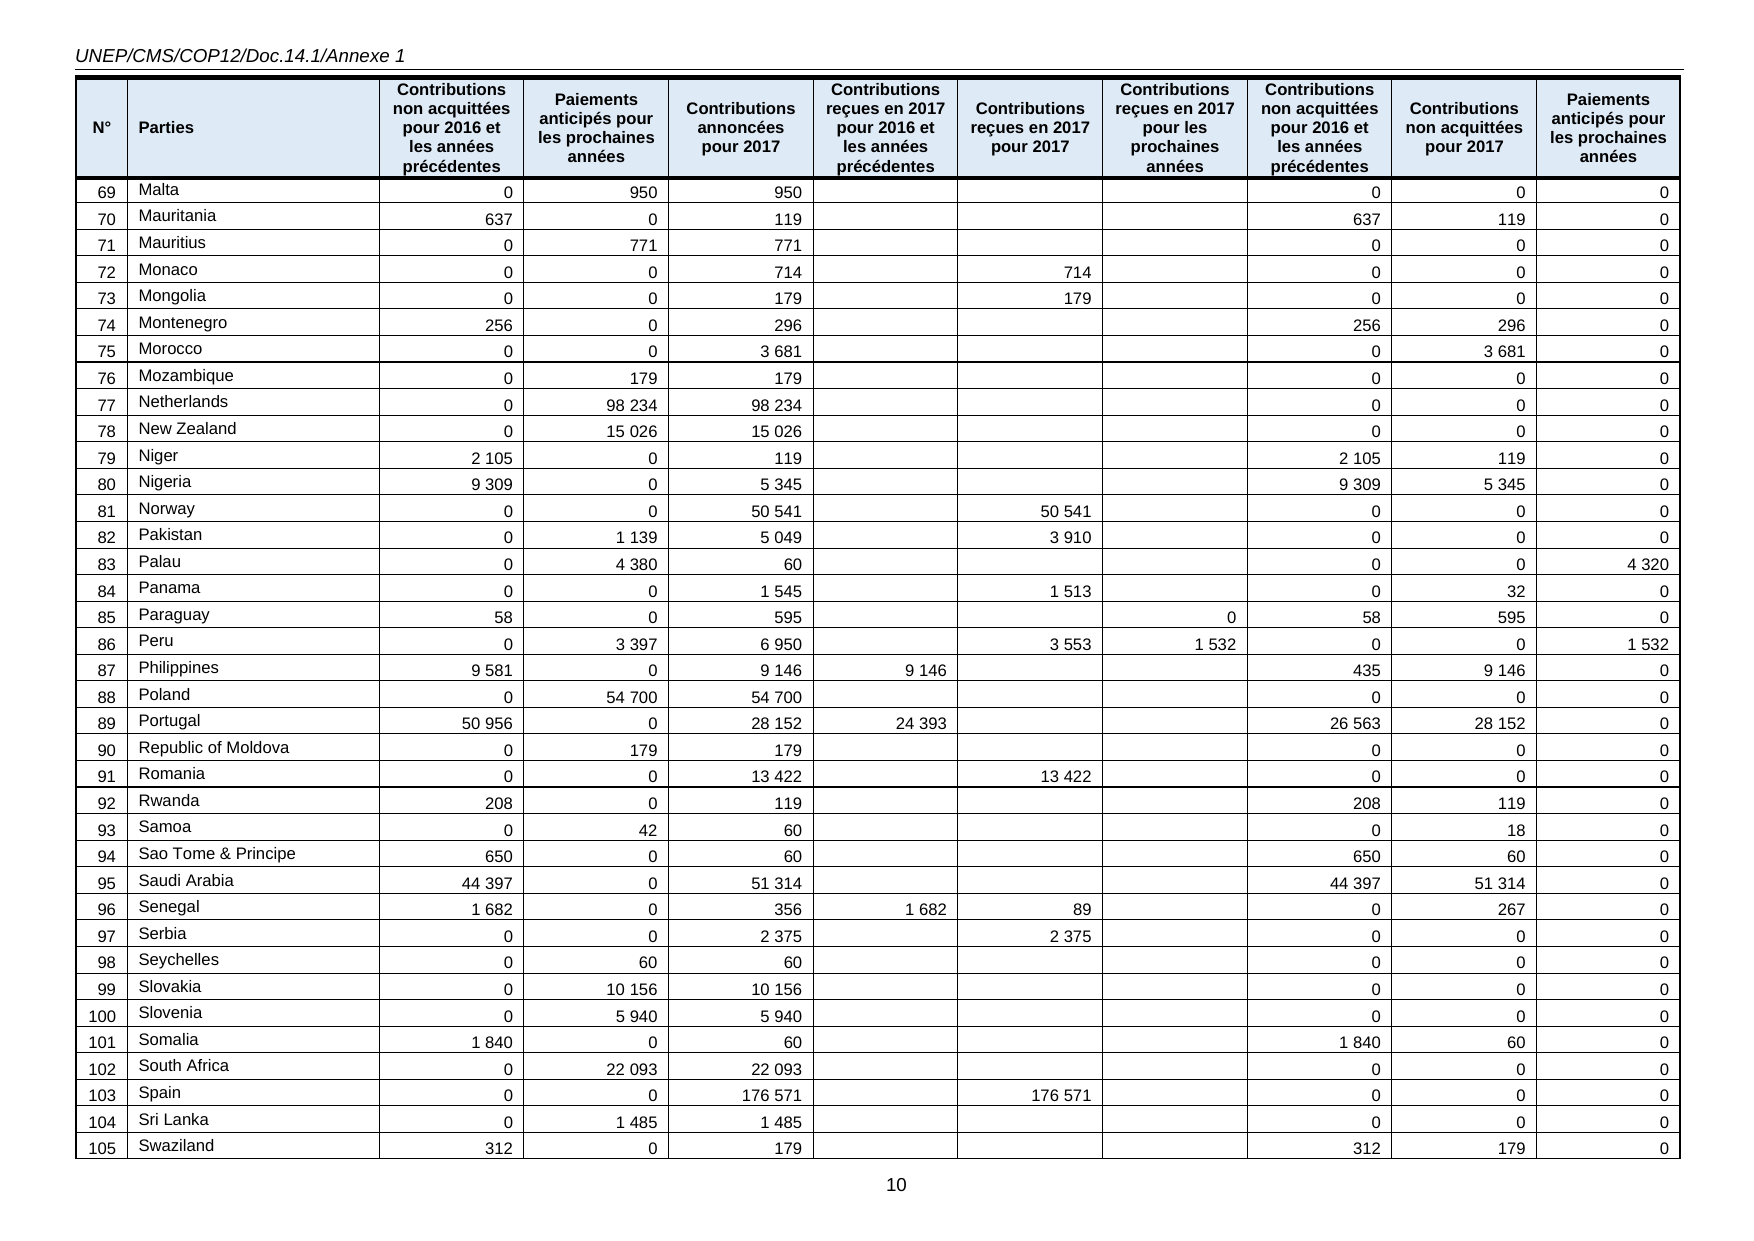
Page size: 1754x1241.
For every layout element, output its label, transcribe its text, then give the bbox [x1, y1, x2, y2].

table_cell [814, 1133, 957, 1158]
table_cell [814, 628, 957, 654]
table_cell 296 [1392, 309, 1536, 335]
table_cell 22 093 [669, 1053, 813, 1079]
table_cell 0 [1248, 522, 1391, 547]
table_cell 10 156 [524, 974, 668, 999]
table_cell [814, 814, 957, 839]
table_cell 0 [1248, 920, 1391, 946]
table_cell 0 [524, 309, 668, 335]
table_cell Republic of Moldova [128, 734, 379, 760]
table_cell 86 [77, 628, 127, 654]
table_cell 0 [380, 1053, 523, 1079]
table_cell [958, 336, 1102, 361]
table_cell [1103, 708, 1247, 733]
table_cell [1103, 788, 1247, 813]
table_cell [958, 974, 1102, 999]
table_cell 0 [380, 734, 523, 760]
table_cell [814, 230, 957, 255]
table_cell [1103, 203, 1247, 229]
table_cell 0 [524, 495, 668, 521]
table_cell [814, 389, 957, 414]
table_cell 0 [1537, 309, 1679, 335]
table_cell [1103, 1053, 1247, 1079]
table_cell 0 [1392, 1053, 1536, 1079]
table_cell 0 [380, 336, 523, 361]
table_cell 435 [1248, 655, 1391, 680]
table_cell 54 700 [669, 681, 813, 707]
table_cell [814, 734, 957, 760]
table_cell South Africa [128, 1053, 379, 1079]
table_cell Portugal [128, 708, 379, 733]
table_cell 5 940 [669, 1000, 813, 1026]
table_cell 0 [1537, 814, 1679, 839]
table_cell 0 [1392, 628, 1536, 654]
table_cell 119 [1392, 442, 1536, 468]
table_cell 60 [669, 814, 813, 839]
table_cell [1103, 575, 1247, 601]
table_cell [958, 867, 1102, 893]
table_cell 5 345 [1392, 469, 1536, 494]
table_cell 58 [380, 602, 523, 627]
table_cell 44 397 [1248, 867, 1391, 893]
table_cell Senegal [128, 894, 379, 919]
table_cell 0 [380, 920, 523, 946]
table_cell New Zealand [128, 416, 379, 441]
table_cell 1 485 [524, 1106, 668, 1132]
table_cell 0 [1537, 920, 1679, 946]
table_cell 51 314 [1392, 867, 1536, 893]
table_cell 119 [669, 203, 813, 229]
table_cell 0 [1248, 363, 1391, 388]
table_cell [814, 1027, 957, 1052]
table_cell Serbia [128, 920, 379, 946]
table_cell 0 [1537, 708, 1679, 733]
table_cell 0 [1248, 180, 1391, 202]
table_cell 60 [669, 1027, 813, 1052]
table_cell [1103, 442, 1247, 468]
table_cell 1 485 [669, 1106, 813, 1132]
table_cell Montenegro [128, 309, 379, 335]
table_cell 89 [77, 708, 127, 733]
table_cell 0 [1537, 867, 1679, 893]
table_cell 0 [380, 814, 523, 839]
table_cell Slovenia [128, 1000, 379, 1026]
table_cell 0 [1248, 894, 1391, 919]
table_cell 1 513 [958, 575, 1102, 601]
table_cell 28 152 [1392, 708, 1536, 733]
table_cell 13 422 [958, 761, 1102, 786]
table_cell 0 [1537, 841, 1679, 866]
table_cell Rwanda [128, 788, 379, 813]
table_cell 256 [380, 309, 523, 335]
table_cell 51 314 [669, 867, 813, 893]
table_cell [958, 602, 1102, 627]
table_cell [958, 1053, 1102, 1079]
table_cell 0 [1392, 1106, 1536, 1132]
table_cell 74 [77, 309, 127, 335]
table_cell 1 840 [1248, 1027, 1391, 1052]
table_cell 0 [380, 681, 523, 707]
table_cell 98 234 [669, 389, 813, 414]
table_cell 0 [1248, 1000, 1391, 1026]
table_cell [958, 841, 1102, 866]
table_cell [958, 708, 1102, 733]
table_cell [1103, 230, 1247, 255]
table_cell 179 [669, 363, 813, 388]
table_cell 0 [1537, 495, 1679, 521]
table_cell Sao Tome & Principe [128, 841, 379, 866]
table_cell 179 [524, 363, 668, 388]
table_cell [814, 1106, 957, 1132]
table_cell 87 [77, 655, 127, 680]
table_cell 0 [1537, 416, 1679, 441]
table_cell 9 309 [1248, 469, 1391, 494]
table_cell 0 [1537, 974, 1679, 999]
table_cell [1103, 336, 1247, 361]
table_cell Mozambique [128, 363, 379, 388]
table_cell [814, 495, 957, 521]
table_cell [1103, 734, 1247, 760]
table_cell 105 [77, 1133, 127, 1158]
table_cell 0 [1392, 495, 1536, 521]
table_cell 0 [524, 655, 668, 680]
table_cell 0 [380, 522, 523, 547]
table_cell [1103, 180, 1247, 202]
table_cell 9 146 [814, 655, 957, 680]
table_cell 0 [1392, 1000, 1536, 1026]
table_cell 356 [669, 894, 813, 919]
table_cell 0 [1392, 947, 1536, 972]
table_cell 0 [1248, 1106, 1391, 1132]
table_cell 4 320 [1537, 549, 1679, 574]
table_cell 0 [380, 1080, 523, 1105]
table_cell 0 [1537, 894, 1679, 919]
table_cell 637 [1248, 203, 1391, 229]
table_cell [1103, 1106, 1247, 1132]
table_cell 0 [1537, 203, 1679, 229]
table_cell 0 [1537, 1027, 1679, 1052]
table_cell 0 [380, 180, 523, 202]
table_cell 0 [1392, 256, 1536, 282]
table_cell [958, 309, 1102, 335]
table_cell 3 681 [669, 336, 813, 361]
table_cell 3 681 [1392, 336, 1536, 361]
table_cell 26 563 [1248, 708, 1391, 733]
table_cell 4 380 [524, 549, 668, 574]
table_header Contributions reçues en 2017 pour les prochaines années [1103, 80, 1247, 176]
table_cell 0 [1392, 389, 1536, 414]
table_cell 0 [380, 495, 523, 521]
table_cell 0 [1537, 180, 1679, 202]
table_cell 0 [1248, 389, 1391, 414]
table_cell 0 [1103, 602, 1247, 627]
table_cell 0 [1392, 681, 1536, 707]
table_cell [958, 230, 1102, 255]
table_cell 0 [1537, 575, 1679, 601]
table_cell 15 026 [669, 416, 813, 441]
table_cell 0 [1248, 230, 1391, 255]
table_cell 0 [1537, 1000, 1679, 1026]
table_cell 100 [77, 1000, 127, 1026]
table_cell [814, 602, 957, 627]
table_cell 98 [77, 947, 127, 972]
table_cell 5 049 [669, 522, 813, 547]
table_cell 0 [524, 575, 668, 601]
table_cell [1103, 416, 1247, 441]
table_cell 80 [77, 469, 127, 494]
table_cell [958, 469, 1102, 494]
table_cell 0 [380, 549, 523, 574]
table_cell 60 [524, 947, 668, 972]
table_cell 0 [1392, 180, 1536, 202]
table_cell 104 [77, 1106, 127, 1132]
table_cell 0 [1537, 283, 1679, 308]
table_cell [958, 681, 1102, 707]
table_cell 771 [669, 230, 813, 255]
table_cell [1103, 522, 1247, 547]
table_header Contributions non acquittées pour 2016 et les années précédentes [1248, 80, 1391, 176]
table_cell [1103, 1080, 1247, 1105]
table_cell 0 [1537, 389, 1679, 414]
table_cell 119 [669, 788, 813, 813]
table_header N° [77, 80, 127, 176]
table_cell Palau [128, 549, 379, 574]
table_cell 90 [77, 734, 127, 760]
table_cell 0 [1392, 549, 1536, 574]
table_cell 0 [524, 867, 668, 893]
table_cell 96 [77, 894, 127, 919]
table_cell 0 [1248, 761, 1391, 786]
table_cell [814, 681, 957, 707]
table_cell 312 [1248, 1133, 1391, 1158]
table_cell 71 [77, 230, 127, 255]
table_cell 73 [77, 283, 127, 308]
table_cell 179 [524, 734, 668, 760]
table_cell [814, 416, 957, 441]
table_cell 176 571 [669, 1080, 813, 1105]
table_cell 0 [380, 628, 523, 654]
table_cell 650 [380, 841, 523, 866]
table_cell [958, 180, 1102, 202]
table_cell 119 [1392, 203, 1536, 229]
table_cell [1103, 814, 1247, 839]
table_cell 78 [77, 416, 127, 441]
table_cell [1103, 920, 1247, 946]
table_cell 75 [77, 336, 127, 361]
table_cell [1103, 681, 1247, 707]
table_cell 179 [958, 283, 1102, 308]
table_cell 60 [669, 841, 813, 866]
table_cell 0 [1392, 230, 1536, 255]
table_cell 0 [1392, 363, 1536, 388]
table_cell 0 [1248, 416, 1391, 441]
table_cell 179 [669, 283, 813, 308]
table_cell [958, 549, 1102, 574]
table_cell 0 [524, 1133, 668, 1158]
table_cell [958, 655, 1102, 680]
table_cell 0 [524, 708, 668, 733]
table_cell 0 [1392, 761, 1536, 786]
table_cell 44 397 [380, 867, 523, 893]
table_cell 50 541 [669, 495, 813, 521]
table_cell 85 [77, 602, 127, 627]
table_cell 0 [1537, 734, 1679, 760]
table_cell [1103, 894, 1247, 919]
table_cell 0 [1392, 416, 1536, 441]
table_cell 0 [524, 761, 668, 786]
table_cell [814, 256, 957, 282]
table_cell 101 [77, 1027, 127, 1052]
table_cell 0 [1248, 283, 1391, 308]
table_cell 0 [1248, 974, 1391, 999]
table_cell [1103, 469, 1247, 494]
table_cell 102 [77, 1053, 127, 1079]
table_cell Paraguay [128, 602, 379, 627]
table_cell 0 [524, 841, 668, 866]
table_cell [958, 416, 1102, 441]
table_cell 0 [380, 947, 523, 972]
table_cell 0 [1248, 549, 1391, 574]
table_cell [814, 1080, 957, 1105]
table_cell 18 [1392, 814, 1536, 839]
table_cell [1103, 389, 1247, 414]
table_cell [958, 814, 1102, 839]
table_cell 93 [77, 814, 127, 839]
table_cell 3 397 [524, 628, 668, 654]
table_cell 0 [1537, 602, 1679, 627]
table_cell [814, 336, 957, 361]
table_cell [1103, 841, 1247, 866]
table_cell [958, 734, 1102, 760]
table_cell 0 [380, 230, 523, 255]
table_header Paiements anticipés pour les prochaines années [1537, 80, 1679, 176]
table_cell 0 [524, 602, 668, 627]
table_cell Mauritania [128, 203, 379, 229]
table_cell 0 [524, 283, 668, 308]
table_cell 91 [77, 761, 127, 786]
table_cell 3 910 [958, 522, 1102, 547]
table_cell 950 [524, 180, 668, 202]
table_cell 0 [1537, 522, 1679, 547]
table_cell [958, 947, 1102, 972]
table_cell 0 [524, 894, 668, 919]
table_cell 0 [380, 761, 523, 786]
table_cell [958, 203, 1102, 229]
table_cell 9 146 [1392, 655, 1536, 680]
table_cell 1 139 [524, 522, 668, 547]
table_cell 9 309 [380, 469, 523, 494]
table_cell 2 375 [669, 920, 813, 946]
table_cell [1103, 867, 1247, 893]
table_cell 714 [958, 256, 1102, 282]
table_cell 0 [1248, 814, 1391, 839]
table_cell 0 [1537, 1053, 1679, 1079]
table_cell [814, 867, 957, 893]
table_cell 2 375 [958, 920, 1102, 946]
table_cell [814, 1053, 957, 1079]
table_cell Peru [128, 628, 379, 654]
table_cell 0 [380, 1000, 523, 1026]
table_cell [814, 1000, 957, 1026]
table_cell 0 [1537, 1106, 1679, 1132]
table_cell 1 682 [380, 894, 523, 919]
table_cell 0 [1248, 575, 1391, 601]
table_header Parties [128, 80, 379, 176]
table_cell [814, 203, 957, 229]
table_cell Mauritius [128, 230, 379, 255]
table_cell 81 [77, 495, 127, 521]
table_header Paiements anticipés pour les prochaines années [524, 80, 668, 176]
table_cell 312 [380, 1133, 523, 1158]
table_cell 595 [669, 602, 813, 627]
table_cell 1 532 [1103, 628, 1247, 654]
table_cell [814, 947, 957, 972]
table_cell 650 [1248, 841, 1391, 866]
table_cell 0 [524, 1027, 668, 1052]
table_cell 2 105 [1248, 442, 1391, 468]
table_cell 256 [1248, 309, 1391, 335]
table_cell 94 [77, 841, 127, 866]
table_cell Nigeria [128, 469, 379, 494]
table_cell 83 [77, 549, 127, 574]
table_cell [1103, 363, 1247, 388]
table_cell 15 026 [524, 416, 668, 441]
table_cell [1103, 283, 1247, 308]
table_cell Sri Lanka [128, 1106, 379, 1132]
table_cell 0 [380, 416, 523, 441]
table_cell [814, 309, 957, 335]
table_cell 0 [1248, 1080, 1391, 1105]
table_cell 60 [669, 947, 813, 972]
table_cell 0 [1248, 947, 1391, 972]
table_cell 208 [1248, 788, 1391, 813]
table_cell 0 [1537, 947, 1679, 972]
table_cell 0 [1537, 1080, 1679, 1105]
table_cell [814, 469, 957, 494]
table_header Contributions annoncées pour 2017 [669, 80, 813, 176]
table_cell [1103, 761, 1247, 786]
table_cell 76 [77, 363, 127, 388]
table_cell 0 [1248, 256, 1391, 282]
table_cell 296 [669, 309, 813, 335]
table_cell 637 [380, 203, 523, 229]
table_cell 0 [1248, 628, 1391, 654]
table_cell 42 [524, 814, 668, 839]
table_cell 0 [524, 1080, 668, 1105]
table_cell 595 [1392, 602, 1536, 627]
table_cell [814, 283, 957, 308]
table_cell 0 [524, 920, 668, 946]
table_cell 714 [669, 256, 813, 282]
table_cell 0 [1537, 256, 1679, 282]
table_cell 60 [669, 549, 813, 574]
table_cell 103 [77, 1080, 127, 1105]
table_cell [814, 761, 957, 786]
table_cell 28 152 [669, 708, 813, 733]
table_cell 0 [524, 442, 668, 468]
table_cell 32 [1392, 575, 1536, 601]
table_cell [814, 549, 957, 574]
table_cell [958, 389, 1102, 414]
table_cell 95 [77, 867, 127, 893]
table_header Contributions non acquittées pour 2017 [1392, 80, 1536, 176]
table_cell 0 [380, 389, 523, 414]
table_cell [1103, 1000, 1247, 1026]
table_cell [814, 442, 957, 468]
table_header Contributions non acquittées pour 2016 et les années précédentes [380, 80, 523, 176]
table_cell 950 [669, 180, 813, 202]
table_cell [958, 1133, 1102, 1158]
table_cell 98 234 [524, 389, 668, 414]
table_cell [1103, 256, 1247, 282]
table_cell Netherlands [128, 389, 379, 414]
table_cell 3 553 [958, 628, 1102, 654]
table_cell [1103, 1133, 1247, 1158]
table_cell 208 [380, 788, 523, 813]
table_cell 0 [380, 256, 523, 282]
table_cell [814, 974, 957, 999]
table_cell Niger [128, 442, 379, 468]
table_cell 50 541 [958, 495, 1102, 521]
table_cell 0 [1248, 681, 1391, 707]
table_cell Poland [128, 681, 379, 707]
table_cell 179 [1392, 1133, 1536, 1158]
table_cell Spain [128, 1080, 379, 1105]
table_cell [814, 363, 957, 388]
table_cell 84 [77, 575, 127, 601]
table_cell 179 [669, 734, 813, 760]
table_cell 0 [380, 283, 523, 308]
table_cell [814, 180, 957, 202]
table_cell 0 [380, 575, 523, 601]
table_cell 176 571 [958, 1080, 1102, 1105]
table_cell Philippines [128, 655, 379, 680]
table_cell 179 [669, 1133, 813, 1158]
table_cell Romania [128, 761, 379, 786]
table_cell Samoa [128, 814, 379, 839]
table_cell 82 [77, 522, 127, 547]
table_cell [1103, 1027, 1247, 1052]
table_cell 79 [77, 442, 127, 468]
table_cell [1103, 974, 1247, 999]
table_cell [814, 522, 957, 547]
table_cell 0 [1537, 363, 1679, 388]
table_cell [958, 1106, 1102, 1132]
table_cell 72 [77, 256, 127, 282]
table_cell 0 [1248, 1053, 1391, 1079]
table_cell 0 [380, 1106, 523, 1132]
table_cell 1 545 [669, 575, 813, 601]
table_cell [958, 442, 1102, 468]
table_cell 119 [669, 442, 813, 468]
table_cell [1103, 549, 1247, 574]
table_cell Mongolia [128, 283, 379, 308]
table_cell 22 093 [524, 1053, 668, 1079]
table_cell [1103, 655, 1247, 680]
table_cell Monaco [128, 256, 379, 282]
table_cell 0 [1537, 336, 1679, 361]
table_cell Swaziland [128, 1133, 379, 1158]
table_cell 0 [380, 974, 523, 999]
table_cell 24 393 [814, 708, 957, 733]
table_cell 88 [77, 681, 127, 707]
table_cell 0 [1392, 283, 1536, 308]
table_cell 1 532 [1537, 628, 1679, 654]
table_cell 1 682 [814, 894, 957, 919]
table_cell 0 [1392, 974, 1536, 999]
table_cell 60 [1392, 841, 1536, 866]
table_cell 771 [524, 230, 668, 255]
table_cell [1103, 309, 1247, 335]
table_cell 9 146 [669, 655, 813, 680]
table_cell 0 [524, 788, 668, 813]
table_cell [814, 920, 957, 946]
table_cell 0 [1392, 1080, 1536, 1105]
table_cell 77 [77, 389, 127, 414]
table_cell [958, 1027, 1102, 1052]
table_cell Slovakia [128, 974, 379, 999]
table_cell 89 [958, 894, 1102, 919]
table_cell 9 581 [380, 655, 523, 680]
table_cell 0 [524, 256, 668, 282]
table_cell Morocco [128, 336, 379, 361]
table_cell 60 [1392, 1027, 1536, 1052]
table_cell 0 [1537, 442, 1679, 468]
table_cell 0 [1537, 681, 1679, 707]
table_cell 0 [1392, 522, 1536, 547]
table_cell 0 [1537, 761, 1679, 786]
table_cell [958, 788, 1102, 813]
table_cell 0 [1248, 495, 1391, 521]
table_cell 0 [1392, 734, 1536, 760]
table_cell 5 345 [669, 469, 813, 494]
table_cell [958, 1000, 1102, 1026]
table_cell 0 [1392, 920, 1536, 946]
table_cell Norway [128, 495, 379, 521]
table_cell 0 [1537, 469, 1679, 494]
table_cell [1103, 495, 1247, 521]
table_cell 58 [1248, 602, 1391, 627]
table_cell 0 [1537, 1133, 1679, 1158]
table_cell 0 [1248, 336, 1391, 361]
table_cell 1 840 [380, 1027, 523, 1052]
table_header Contributions reçues en 2017 pour 2016 et les années précédentes [814, 80, 957, 176]
table_cell 70 [77, 203, 127, 229]
table_cell 50 956 [380, 708, 523, 733]
table_cell 267 [1392, 894, 1536, 919]
table_cell 0 [524, 336, 668, 361]
table_cell 0 [524, 469, 668, 494]
table_cell [814, 575, 957, 601]
table_cell 54 700 [524, 681, 668, 707]
table_cell 0 [380, 363, 523, 388]
table_cell 0 [1248, 734, 1391, 760]
table_cell 6 950 [669, 628, 813, 654]
table_cell 10 156 [669, 974, 813, 999]
table_cell Saudi Arabia [128, 867, 379, 893]
table_cell 13 422 [669, 761, 813, 786]
table_cell [1103, 947, 1247, 972]
table_cell Somalia [128, 1027, 379, 1052]
table_cell 99 [77, 974, 127, 999]
table_cell [814, 841, 957, 866]
table_cell 0 [524, 203, 668, 229]
table_cell 97 [77, 920, 127, 946]
table_cell 2 105 [380, 442, 523, 468]
table_cell Pakistan [128, 522, 379, 547]
table_cell 69 [77, 180, 127, 202]
table_cell 0 [1537, 230, 1679, 255]
table_cell 92 [77, 788, 127, 813]
table_cell Seychelles [128, 947, 379, 972]
table_cell Panama [128, 575, 379, 601]
table_cell [958, 363, 1102, 388]
table_header Contributions reçues en 2017 pour 2017 [958, 80, 1102, 176]
table_cell [814, 788, 957, 813]
table_cell 5 940 [524, 1000, 668, 1026]
table_cell Malta [128, 180, 379, 202]
table_cell 0 [1537, 788, 1679, 813]
table_cell 0 [1537, 655, 1679, 680]
table_cell 119 [1392, 788, 1536, 813]
